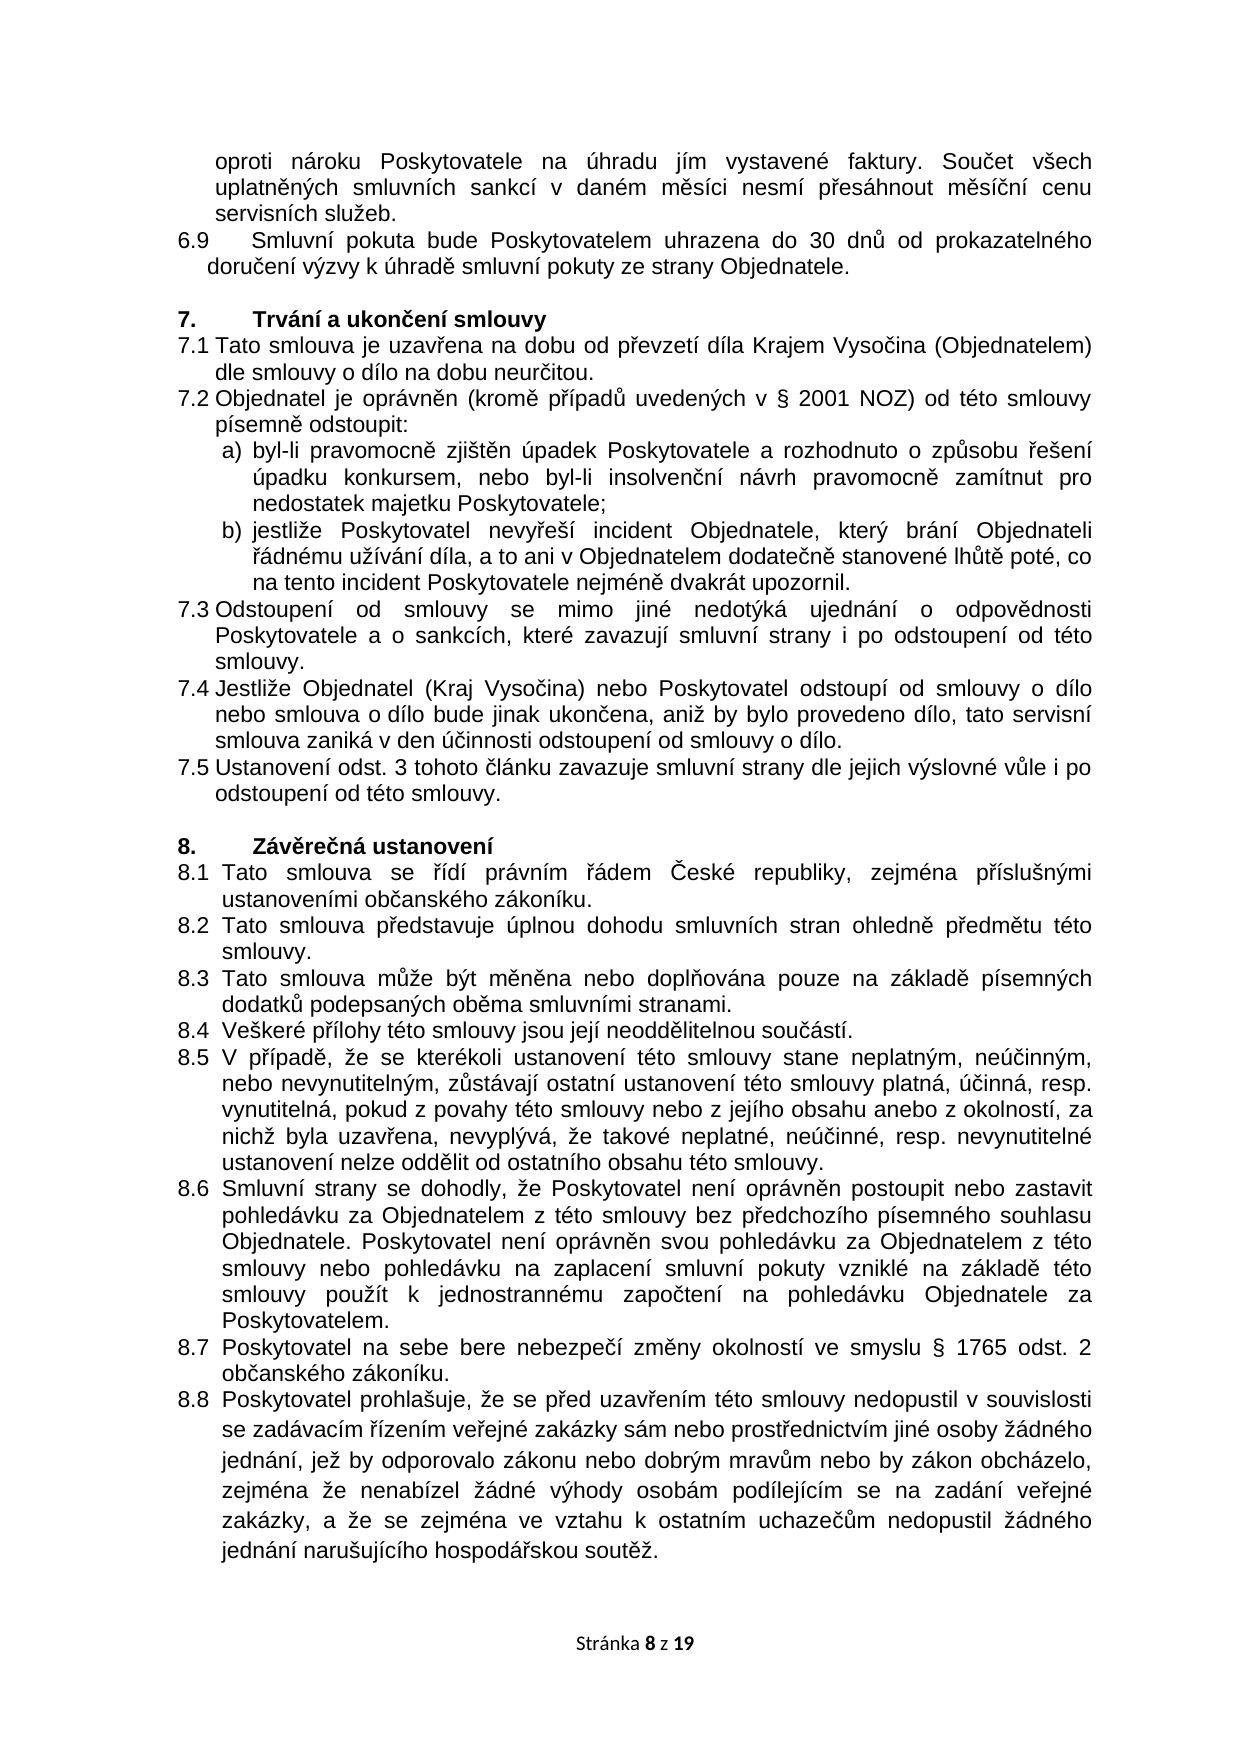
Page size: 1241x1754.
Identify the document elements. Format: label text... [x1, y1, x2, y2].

list Trvání a ukončení smlouvy [177, 306, 1093, 332]
list V případě, že se kterékoli ustanovení této smlouvy stane neplatným, neúčinným, nebo nevynutitelným, zůstávají ostatní ustanovení této smlouvy platná, účinná, resp. vynutitelná, pokud z povahy této smlouvy nebo z jejího obsahu anebo z okolností, za nichž byla uzavřena, nevyplývá, že takové neplatné, neúčinné, resp. nevynutitelné ustanovení nelze oddělit od ostatního obsahu této smlouvy. [177, 1044, 1093, 1175]
list Tato smlouva se řídí právním řádem České republiky, zejména příslušnými ustanoveními občanského zákoníku. [177, 859, 1093, 912]
list Smluvní pokuta bude Poskytovatelem uhrazena do 30 dnů od prokazatelného doručení výzvy k úhradě smluvní pokuty ze strany Objednatele. [177, 227, 1093, 279]
list Odstoupení od smlouvy se mimo jiné nedotýká ujednání o odpovědnosti Poskytovatele a o sankcích, které zavazují smluvní strany i po odstoupení od této smlouvy. [177, 596, 1093, 675]
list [177, 148, 1093, 227]
list Smluvní strany se dohodly, že Poskytovatel není oprávněn postoupit nebo zastavit pohledávku za Objednatelem z této smlouvy bez předchozího písemného souhlasu Objednatele. Poskytovatel není oprávněn svou pohledávku za Objednatelem z této smlouvy nebo pohledávku na zaplacení smluvní pokuty vzniklé na základě této smlouvy použít k jednostrannému započtení na pohledávku Objednatele za Poskytovatelem. [177, 1175, 1093, 1333]
list byl-li pravomocně zjištěn úpadek Poskytovatele a rozhodnuto o způsobu řešení úpadku konkursem, nebo byl-li insolvenční návrh pravomocně zamítnut pro nedostatek majetku Poskytovatele; [222, 437, 1093, 517]
list Závěrečná ustanovení [177, 833, 1093, 859]
list Poskytovatel na sebe bere nebezpečí změny okolností ve smyslu § 1765 odst. 2 občanského zákoníku. [177, 1333, 1093, 1386]
list Tato smlouva představuje úplnou dohodu smluvních stran ohledně předmětu této smlouvy. [177, 912, 1093, 964]
list Poskytovatel prohlašuje, že se před uzavřením této smlouvy nedopustil v souvislosti se zadávacím řízením veřejné zakázky sám nebo prostřednictvím jiné osoby žádného jednání, jež by odporovalo zákonu nebo dobrým mravům nebo by zákon obcházelo, zejména že nenabízel žádné výhody osobám podílejícím se na zadání veřejné zakázky, a že se zejména ve vztahu k ostatním uchazečům nedopustil žádného jednání narušujícího hospodářskou soutěž. [177, 1386, 1093, 1564]
list Veškeré přílohy této smlouvy jsou její neoddělitelnou součástí. [177, 1017, 1093, 1044]
list Objednatel je oprávněn (kromě případů uvedených v § 2001 NOZ) od této smlouvy písemně odstoupit: [177, 385, 1093, 437]
list Tato smlouva může být měněna nebo doplňována pouze na základě písemných dodatků podepsaných oběma smluvními stranami. [177, 964, 1093, 1017]
list Tato smlouva je uzavřena na dobu od převzetí díla Krajem Vysočina (Objednatelem) dle smlouvy o dílo na dobu neurčitou. [177, 332, 1093, 385]
list Ustanovení odst. 3 tohoto článku zavazuje smluvní strany dle jejich výslovné vůle i po odstoupení od této smlouvy. [177, 754, 1093, 806]
list Jestliže Objednatel (Kraj Vysočina) nebo Poskytovatel odstoupí od smlouvy o dílo nebo smlouva o dílo bude jinak ukončena, aniž by bylo provedeno dílo, tato servisní smlouva zaniká v den účinnosti odstoupení od smlouvy o dílo. [177, 675, 1093, 754]
list jestliže Poskytovatel nevyřeší incident Objednatele, který brání Objednateli řádnému užívání díla, a to ani v Objednatelem dodatečně stanovené lhůtě poté, co na tento incident Poskytovatele nejméně dvakrát upozornil. [222, 517, 1093, 596]
